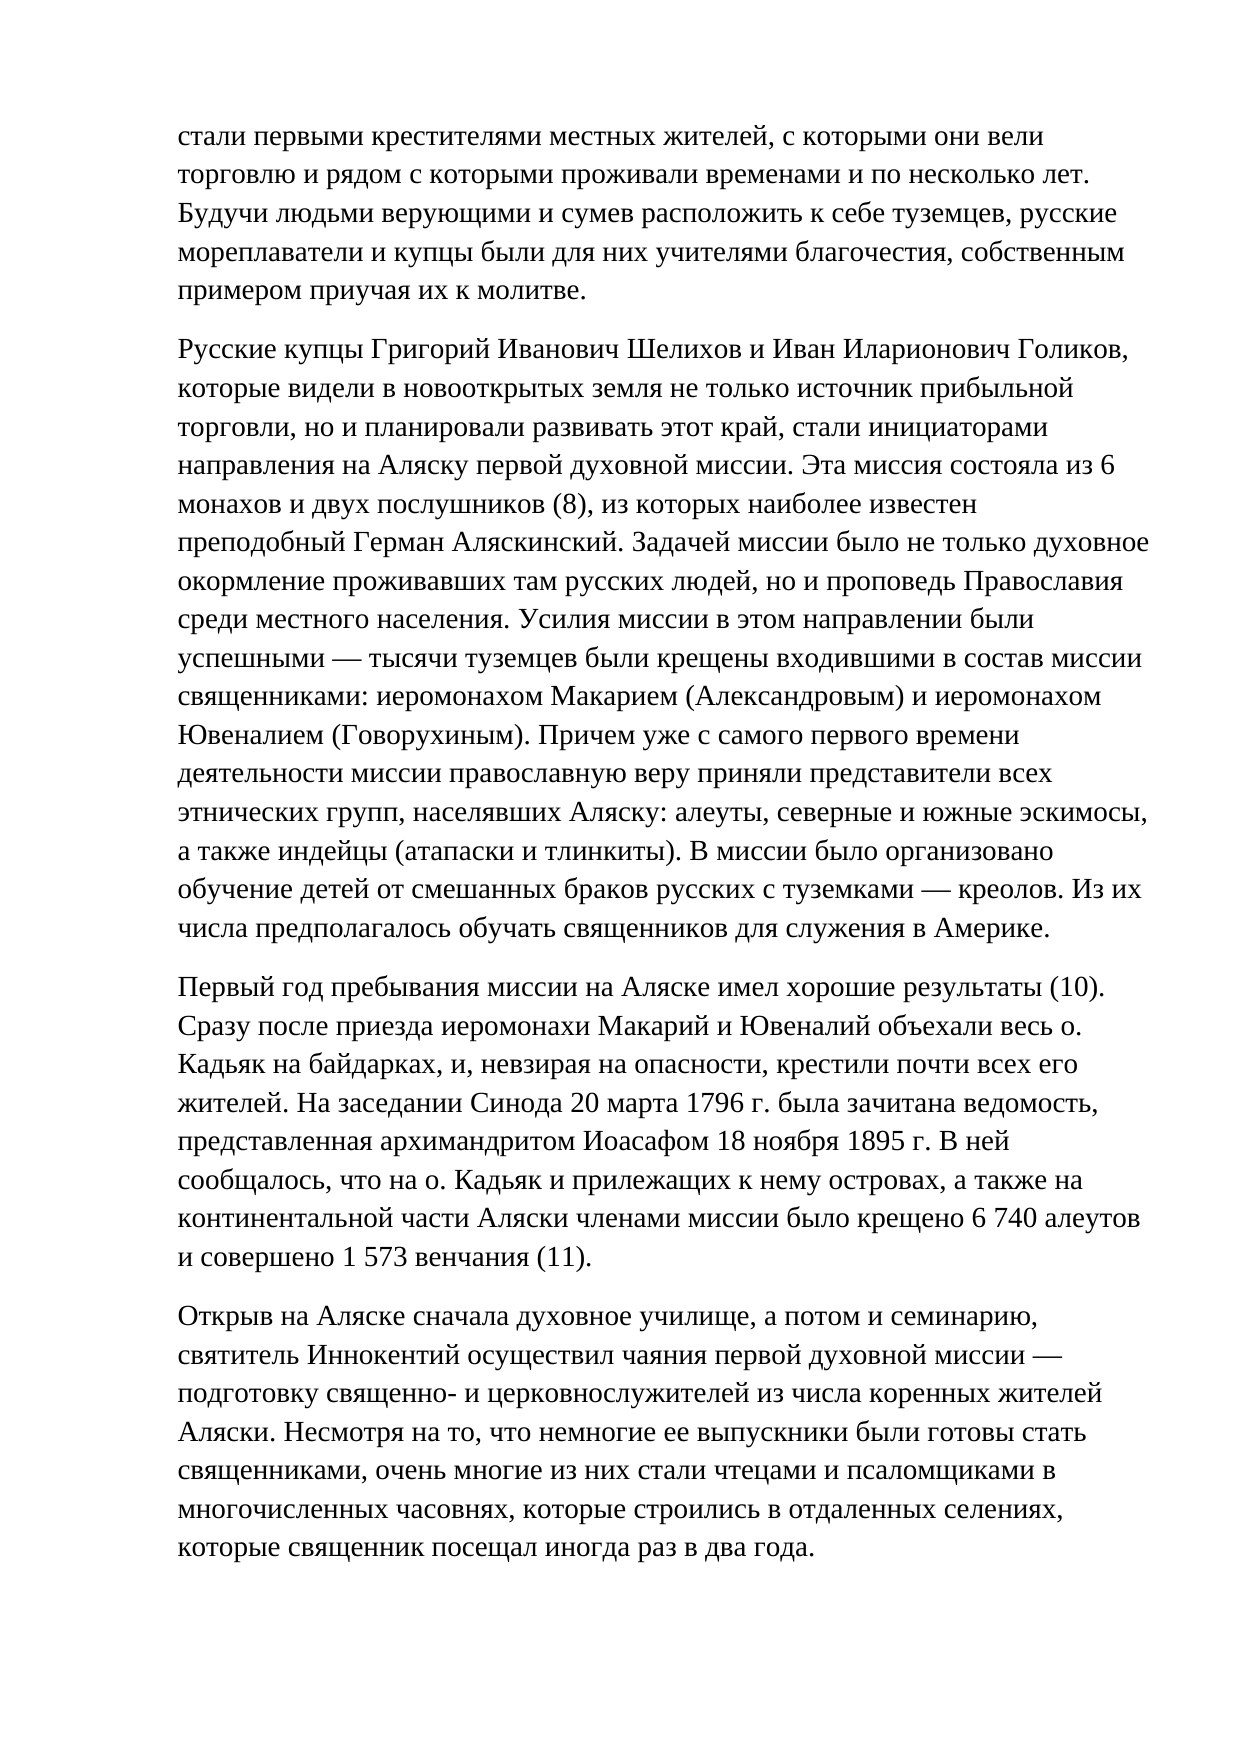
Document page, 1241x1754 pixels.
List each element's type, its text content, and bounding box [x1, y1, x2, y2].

text Открыв на Аляске сначала духовное училище, а потом и семинарию, святитель Иннокентий осуществил чаяния первой духовной миссии — подготовку священно- и церковнослужителей из числа коренных жителей Аляски. Несмотря на то, что немногие ее выпускники были готовы стать священниками, очень многие из них стали чтецами и псаломщиками в многочисленных часовнях, которые строились в отдаленных селениях, которые священник посещал иногда раз в два года. [177, 1298, 1152, 1563]
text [177, 118, 1152, 306]
text Русские купцы Григорий Иванович Шелихов и Иван Иларионович Голиков, которые видели в новооткрытых земля не только источник прибыльной торговли, но и планировали развивать этот край, стали инициаторами направления на Аляску первой духовной миссии. Эта миссия состояла из 6 монахов и двух послушников (8), из которых наиболее известен преподобный Герман Аляскинский. Задачей миссии было не только духовное окормление проживавших там русских людей, но и проповедь Православия среди местного населения. Усилия миссии в этом направлении были успешными — тысячи туземцев были крещены входившими в состав миссии священниками: иеромонахом Макарием (Александровым) и иеромонахом Ювеналием (Говорухиным). Причем уже с самого первого времени деятельности миссии православную веру приняли представители всех этнических групп, населявших Аляску: алеуты, северные и южные эскимосы, а также индейцы (атапаски и тлинкиты). В миссии было организовано обучение детей от смешанных браков русских с туземками — креолов. Из их числа предполагалось обучать священников для служения в Америке. [177, 332, 1152, 943]
text Первый год пребывания миссии на Аляске имел хорошие результаты (10). Сразу после приезда иеромонахи Макарий и Ювеналий объехали весь о. Кадьяк на байдарках, и, невзирая на опасности, крестили почти всех его жителей. На заседании Синода 20 марта 1796 г. была зачитана ведомость, представленная архимандритом Иоасафом 18 ноября 1895 г. В ней сообщалось, что на о. Кадьяк и прилежащих к нему островах, а также на континентальной части Аляски членами миссии было крещено 6 740 алеутов и совершено 1 573 венчания (11). [177, 969, 1152, 1272]
